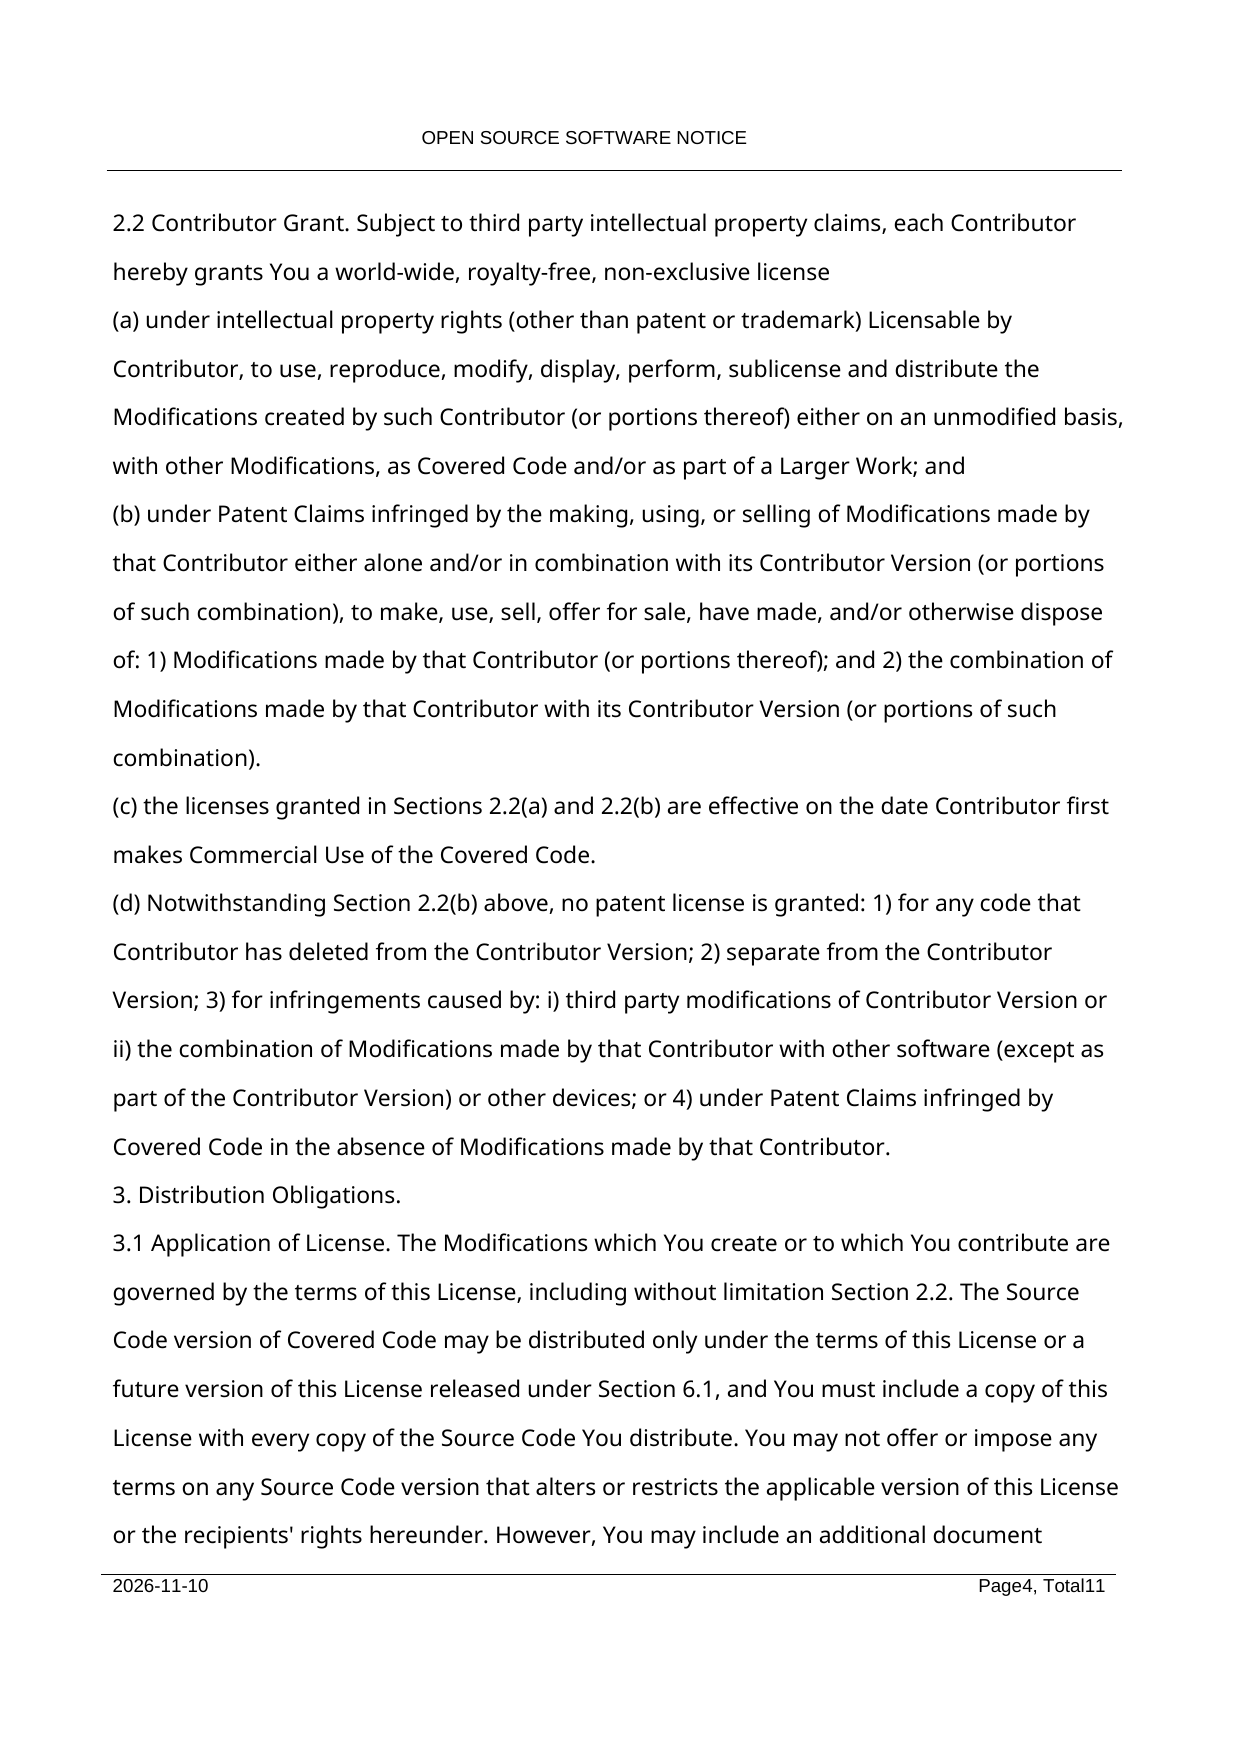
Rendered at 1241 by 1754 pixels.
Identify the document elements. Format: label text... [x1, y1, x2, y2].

text 3. Distribution Obligations. [112, 1178, 1128, 1211]
text (b) under Patent Claims infringed by the making, using, or selling of Modifications made by that Contributor either alone and/or in combination with its Contributor Version (or portions of such combination), to make, use, sell, offer for sale, have made, and/or otherwise dispose of: 1) Modifications made by that Contributor (or portions thereof); and 2) the combination of Modifications made by that Contributor with its Contributor Version (or portions of such combination). [112, 498, 1128, 774]
text (c) the licenses granted in Sections 2.2(a) and 2.2(b) are effective on the date Contributor first makes Commercial Use of the Covered Code. [112, 789, 1128, 871]
text (a) under intellectual property rights (other than patent or trademark) Licensable by Contributor, to use, reproduce, modify, display, perform, sublicense and distribute the Modifications created by such Contributor (or portions thereof) either on an unmodified basis, with other Modifications, as Covered Code and/or as part of a Larger Work; and [112, 303, 1128, 482]
text (d) Notwithstanding Section 2.2(b) above, no patent license is granted: 1) for any code that Contributor has deleted from the Contributor Version; 2) separate from the Contributor Version; 3) for infringements caused by: i) third party modifications of Contributor Version or ii) the combination of Modifications made by that Contributor with other software (except as part of the Contributor Version) or other devices; or 4) under Patent Claims infringed by Covered Code in the absence of Modifications made by that Contributor. [112, 886, 1128, 1163]
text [112, 1226, 1128, 1551]
text 2.2 Contributor Grant. Subject to third party intellectual property claims, each Contributor hereby grants You a world-wide, royalty-free, non-exclusive license [112, 206, 1128, 288]
